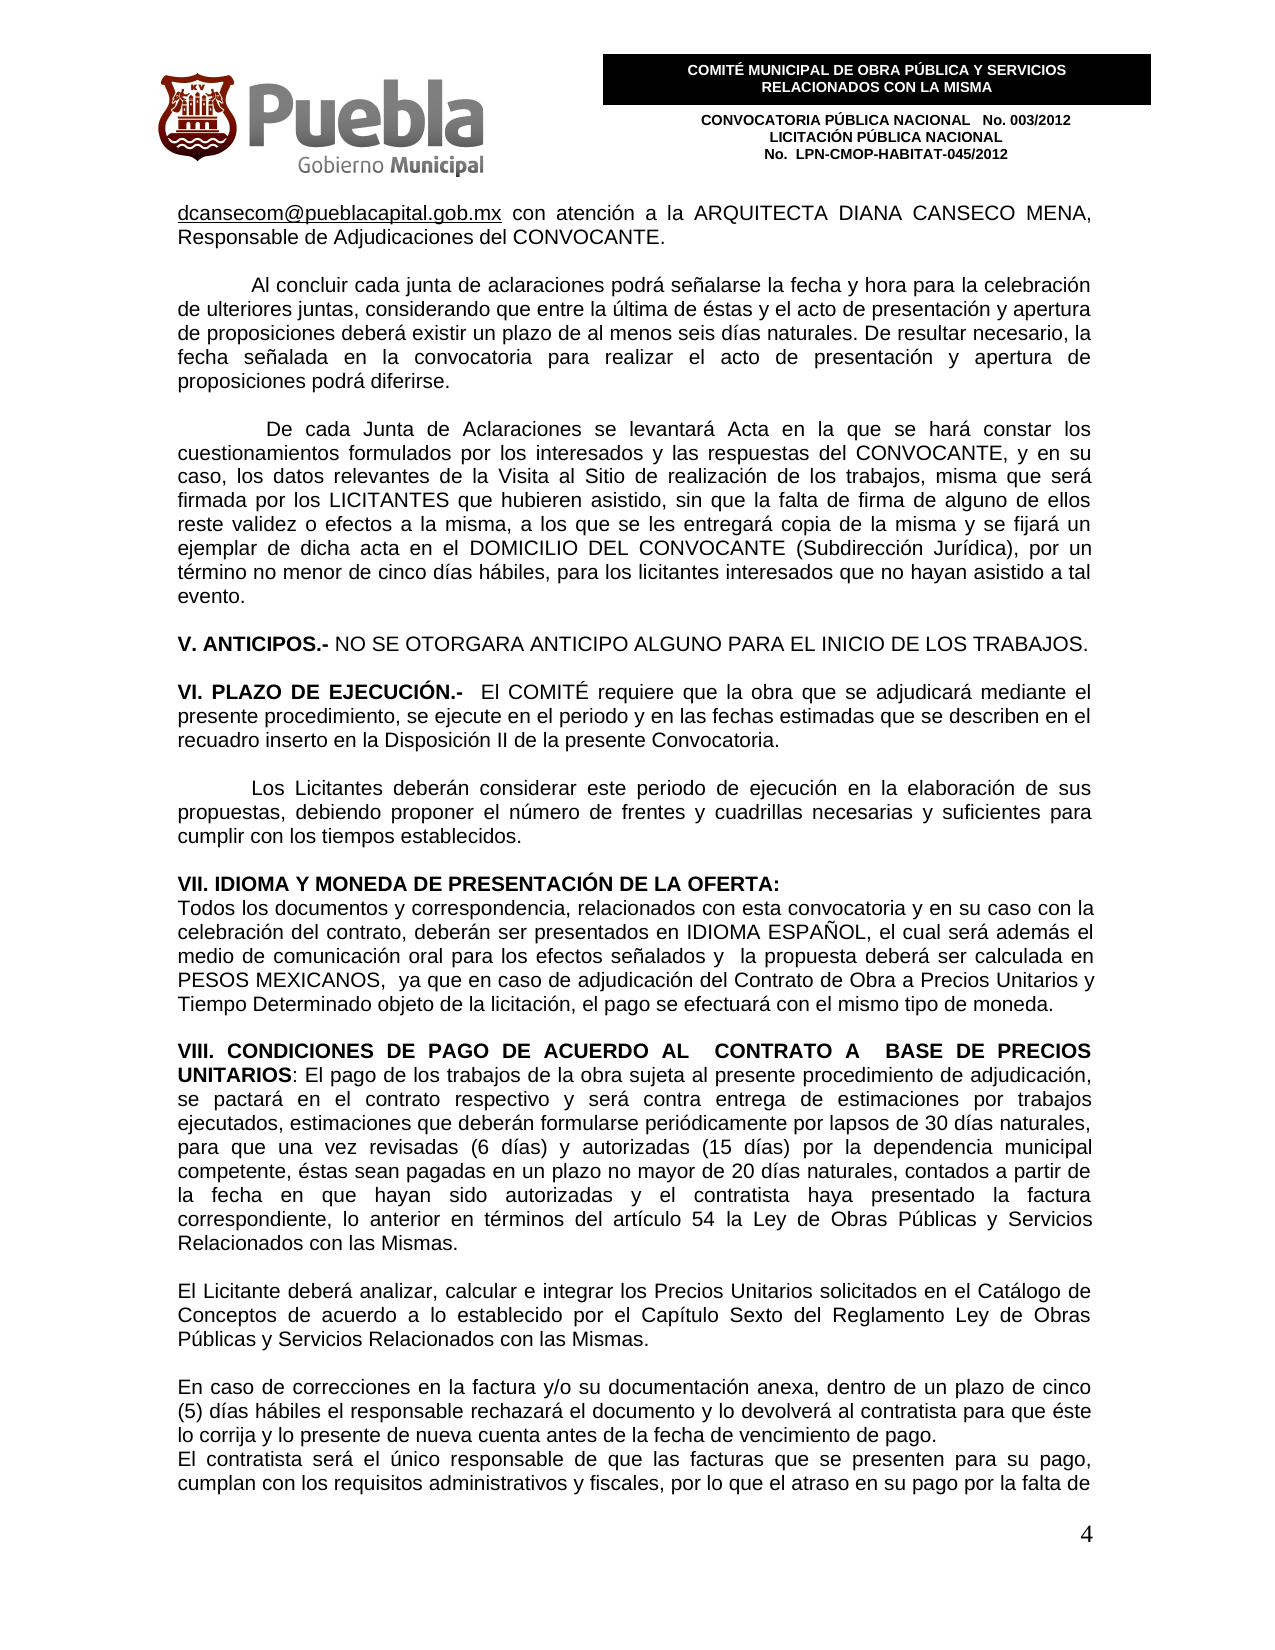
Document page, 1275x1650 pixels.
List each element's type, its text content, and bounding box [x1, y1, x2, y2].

text De cada Junta de Aclaraciones se levantará Acta en la que se hará constar los cuestionamientos formulados por los interesados y las respuestas del CONVOCANTE, y en su caso, los datos relevantes de la Visita al Sitio de realización de los trabajos, misma que será firmada por los LICITANTES que hubieren asistido, sin que la falta de firma de alguno de ellos reste validez o efectos a la misma, a los que se les entregará copia de la misma y se fijará un ejemplar de dicha acta en el DOMICILIO DEL CONVOCANTE (Subdirección Jurídica), por un término no menor de cinco días hábiles, para los licitantes interesados que no hayan asistido a tal evento. [177, 416, 1093, 608]
picture [158, 73, 484, 177]
text En caso de correcciones en la factura y/o su documentación anexa, dentro de un plazo de cinco (5) días hábiles el responsable rechazará el documento y lo devolverá al contratista para que éste lo corrija y lo presente de nueva cuenta antes de la fecha de vencimiento de pago. [177, 1375, 1093, 1447]
text VIII. CONDICIONES DE PAGO DE ACUERDO AL CONTRATO A BASE DE PRECIOS UNITARIOS: El pago de los trabajos de la obra sujeta al presente procedimiento de adjudicación, se pactará en el contrato respectivo y será contra entrega de estimaciones por trabajos ejecutados, estimaciones que deberán formularse periódicamente por lapsos de 30 días naturales, para que una vez revisadas (6 días) y autorizadas (15 días) por la dependencia municipal competente, éstas sean pagadas en un plazo no mayor de 20 días naturales, contados a partir de la fecha en que hayan sido autorizadas y el contratista haya presentado la factura correspondiente, lo anterior en términos del artículo 54 la Ley de Obras Públicas y Servicios Relacionados con las Mismas. [177, 1039, 1093, 1255]
text El Licitante deberá analizar, calcular e integrar los Precios Unitarios solicitados en el Catálogo de Conceptos de acuerdo a lo establecido por el Capítulo Sexto del Reglamento Ley de Obras Públicas y Servicios Relacionados con las Mismas. [177, 1279, 1093, 1351]
text Los Licitantes deberán considerar este periodo de ejecución en la elaboración de sus propuestas, debiendo proponer el número de frentes y cuadrillas necesarias y suficientes para cumplir con los tiempos establecidos. [177, 776, 1093, 848]
text VI. PLAZO DE EJECUCIÓN.- El COMITÉ requiere que la obra que se adjudicará mediante el presente procedimiento, se ejecute en el periodo y en las fechas estimadas que se describen en el recuadro inserto en la Disposición II de la presente Convocatoria. [177, 680, 1093, 752]
text Todos los documentos y correspondencia, relacionados con esta convocatoria y en su caso con la celebración del contrato, deberán ser presentados en IDIOMA ESPAÑOL, el cual será además el medio de comunicación oral para los efectos señalados y la propuesta deberá ser calculada en PESOS MEXICANOS, ya que en caso de adjudicación del Contrato de Obra a Precios Unitarios y Tiempo Determinado objeto de la licitación, el pago se efectuará con el mismo tipo de moneda. [177, 896, 1096, 1015]
text Al concluir cada junta de aclaraciones podrá señalarse la fecha y hora para la celebración de ulteriores juntas, considerando que entre la última de éstas y el acto de presentación y apertura de proposiciones deberá existir un plazo de al menos seis días naturales. De resultar necesario, la fecha señalada en la convocatoria para realizar el acto de presentación y apertura de proposiciones podrá diferirse. [177, 273, 1093, 392]
subtitle V. ANTICIPOS.- NO SE OTORGARA ANTICIPO ALGUNO PARA EL INICIO DE LOS TRABAJOS. [177, 632, 1093, 656]
text VII. IDIOMA Y MONEDA DE PRESENTACIÓN DE LA OFERTA: [177, 872, 1096, 896]
